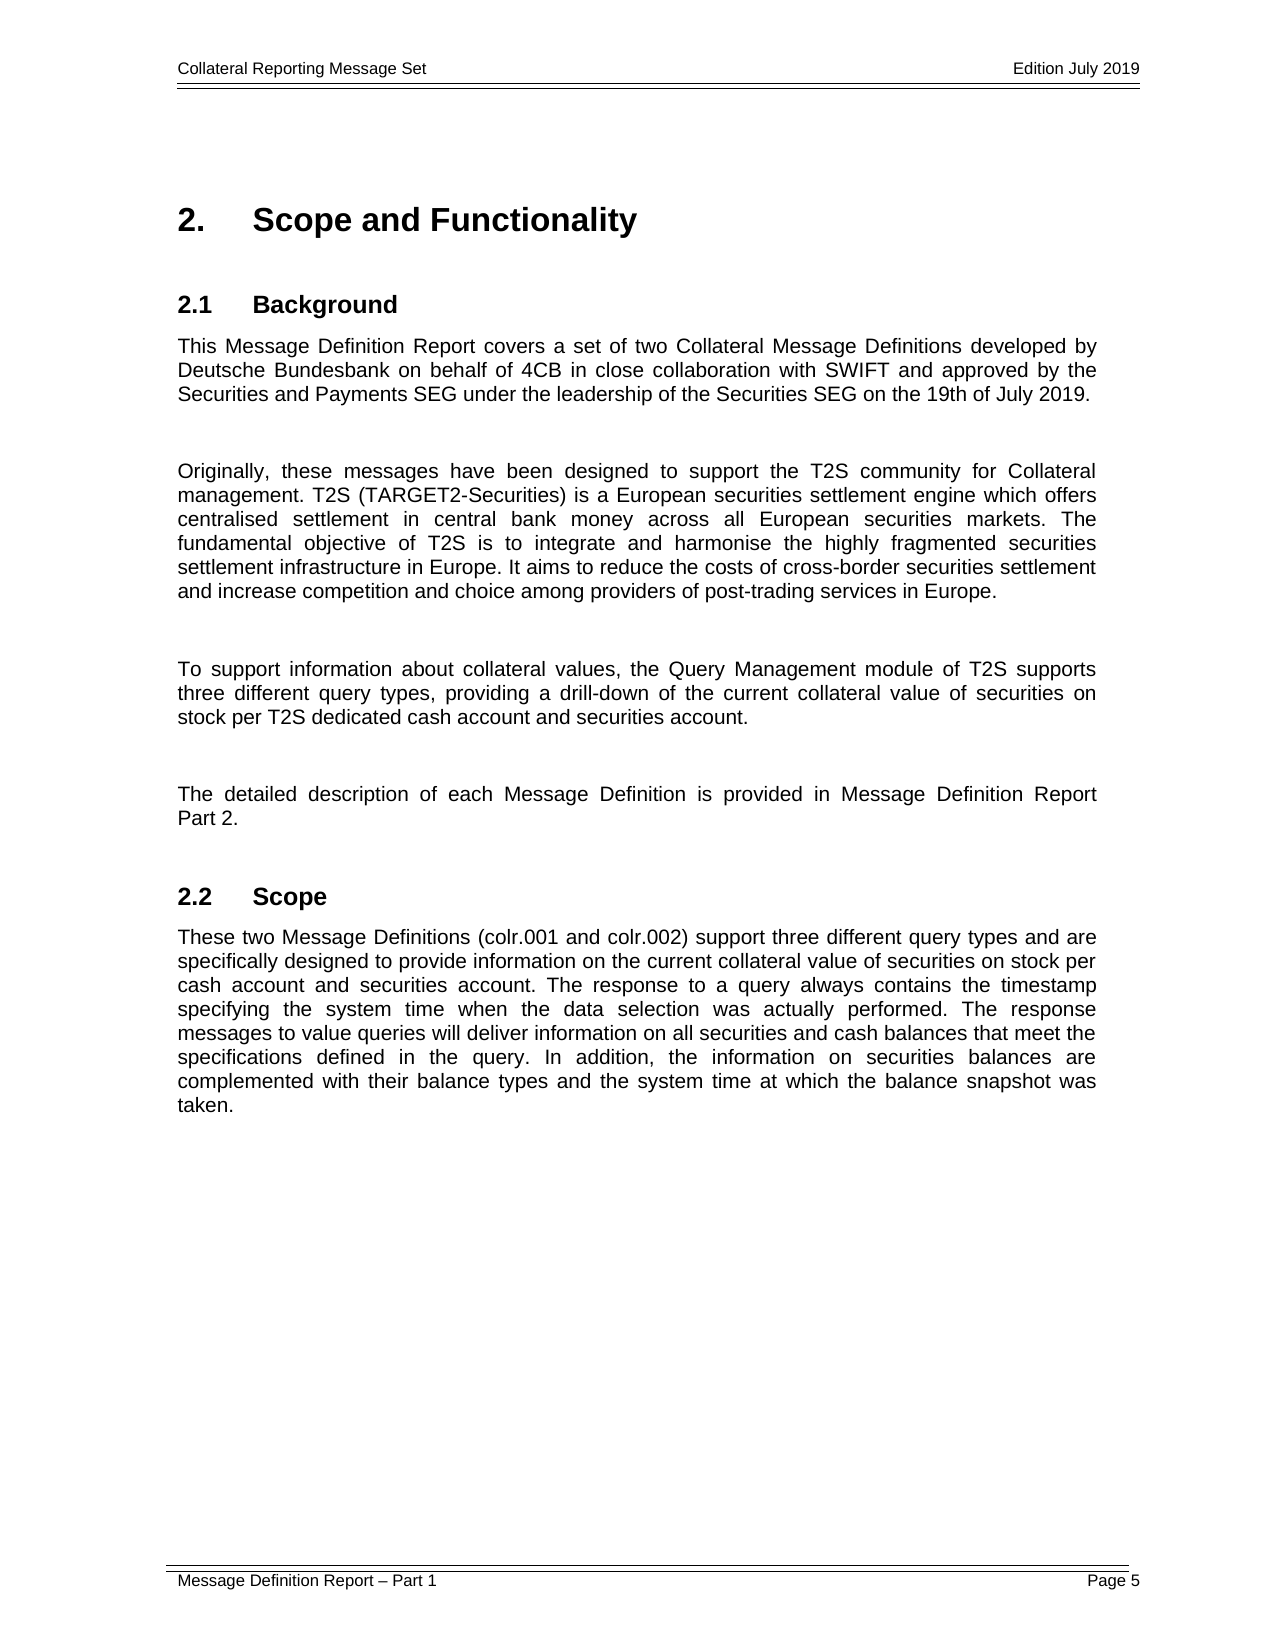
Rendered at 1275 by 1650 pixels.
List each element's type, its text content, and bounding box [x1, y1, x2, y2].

text The detailed description of each Message Definition is provided in Message Definition Report Part 2. [177, 782, 1098, 829]
text These two Message Definitions (colr.001 and colr.002) support three different query types and are specifically designed to provide information on the current collateral value of securities on stock per cash account and securities account. The response to a query always contains the timestamp specifying the system time when the data selection was actually performed. The response messages to value queries will deliver information on all securities and cash balances that meet the specifications defined in the query. In addition, the information on securities balances are complemented with their balance types and the system time at which the balance snapshot was taken. [177, 925, 1098, 1117]
text This Message Definition Report covers a set of two Collateral Message Definitions developed by Deutsche Bundesbank on behalf of 4CB in close collaboration with SWIFT and approved by the Securities and Payments SEG under the leadership of the Securities SEG on the 19th of July 2019. [177, 334, 1098, 406]
subtitle Scope and Functionality [177, 200, 1098, 238]
subtitle Background [177, 290, 1098, 319]
text To support information about collateral values, the Query Management module of T2S supports three different query types, providing a drill-down of the current collateral value of securities on stock per T2S dedicated cash account and securities account. [177, 657, 1098, 728]
subtitle Scope [177, 882, 1098, 910]
text Originally, these messages have been designed to support the T2S community for Collateral management. T2S (TARGET2-Securities) is a European securities settlement engine which offers centralised settlement in central bank money across all European securities markets. The fundamental objective of T2S is to integrate and harmonise the highly fragmented securities settlement infrastructure in Europe. It aims to reduce the costs of cross-border securities settlement and increase competition and choice among providers of post-trading services in Europe. [177, 459, 1098, 602]
